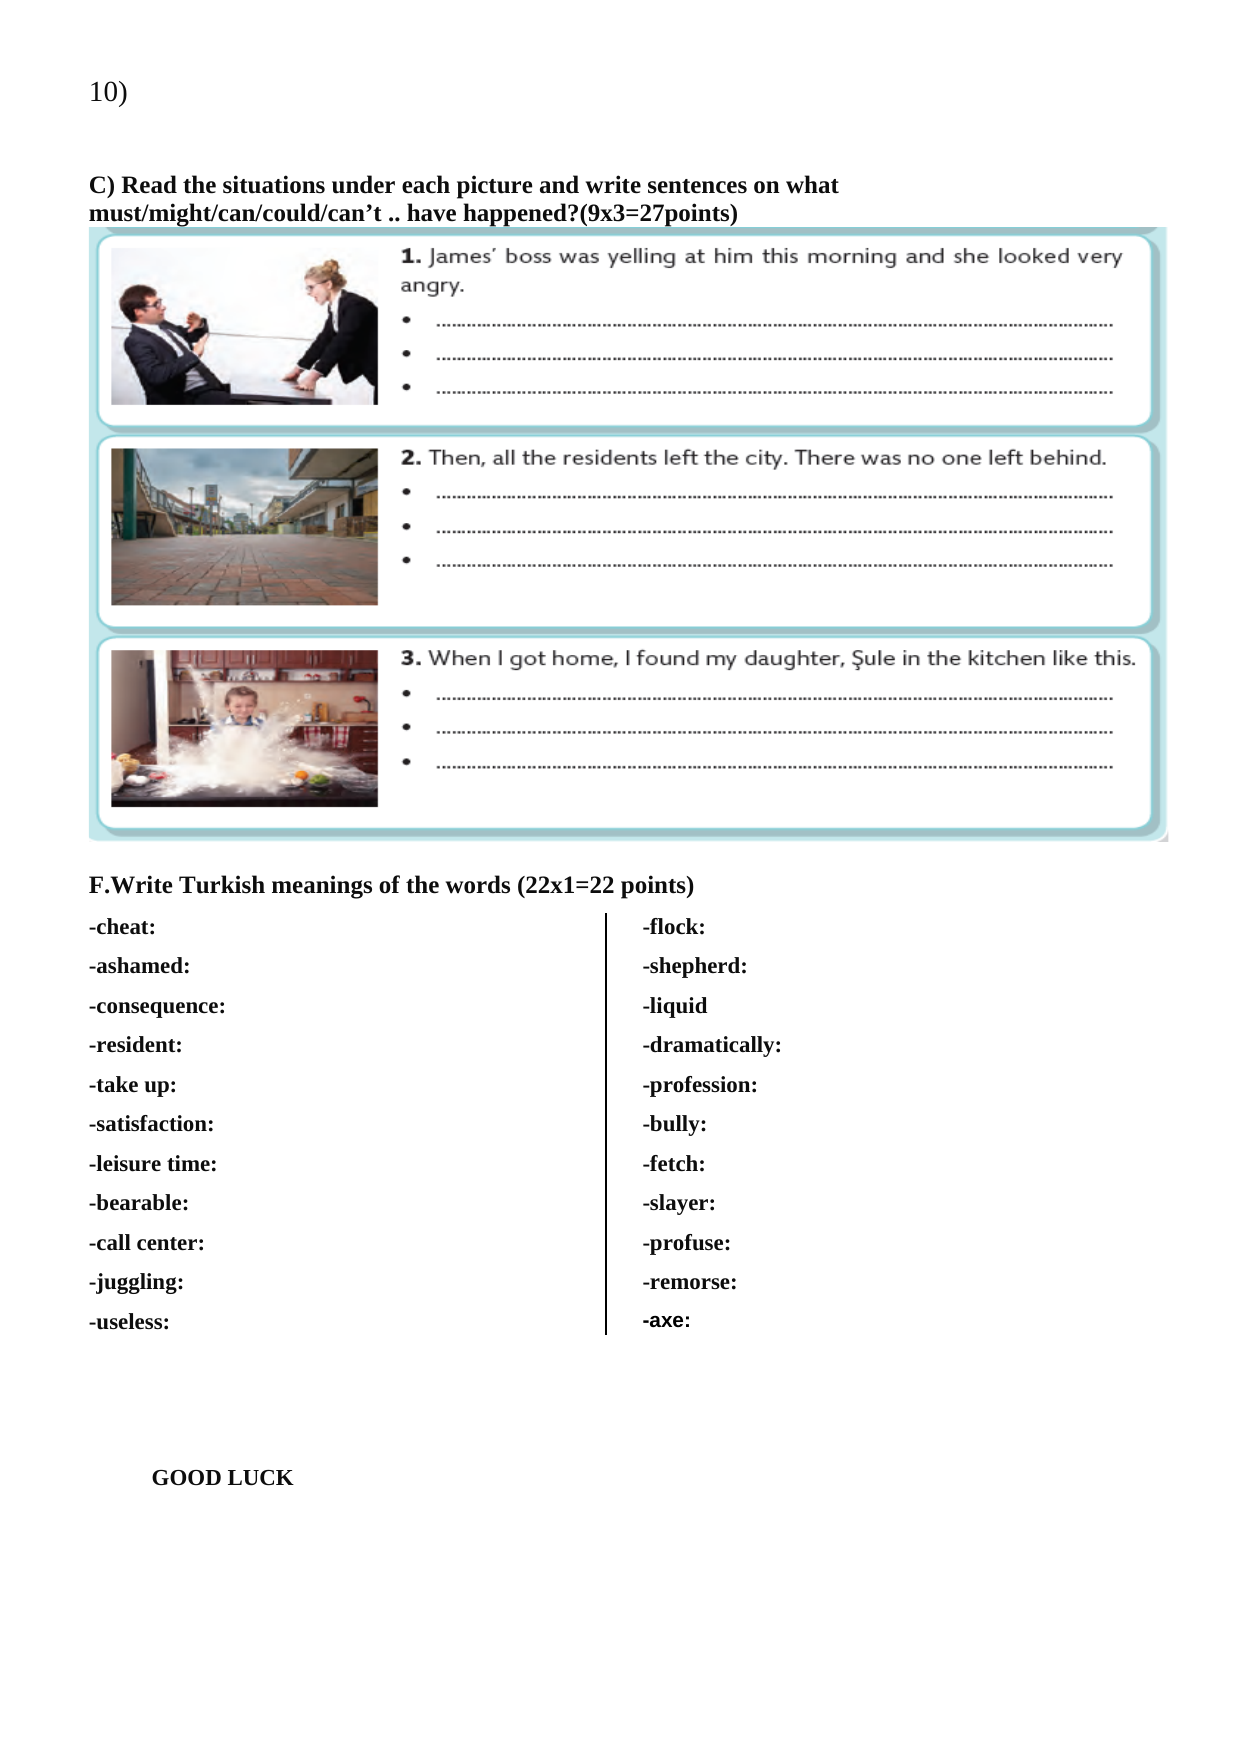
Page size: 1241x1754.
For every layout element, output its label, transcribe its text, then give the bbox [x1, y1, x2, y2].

text GOOD LUCK [89, 1464, 1122, 1490]
text -take up: [89, 1071, 568, 1097]
text -useless: [89, 1308, 568, 1334]
text -resident: [89, 1032, 568, 1058]
picture [88, 227, 1169, 842]
text -flock: [642, 913, 1122, 939]
text -bully: [642, 1111, 1122, 1137]
text -call center: [89, 1229, 568, 1255]
text C) Read the situations under each picture and write sentences on what must/might/can/could/can’t .. have happened?(9x3=27points) [89, 170, 1122, 227]
text -profession: [642, 1071, 1122, 1097]
text -satisfaction: [89, 1111, 568, 1137]
text -axe: [642, 1308, 1122, 1332]
text -shepherd: [642, 953, 1122, 979]
text 10) [89, 74, 1122, 107]
text -consequence: [89, 992, 568, 1018]
text -liquid [642, 992, 1122, 1018]
text -dramatically: [642, 1032, 1122, 1058]
text -juggling: [89, 1268, 568, 1295]
text -slayer: [642, 1189, 1122, 1216]
text -bearable: [89, 1189, 568, 1216]
text -leisure time: [89, 1150, 568, 1176]
text -remorse: [642, 1268, 1122, 1295]
text -cheat: [89, 913, 568, 939]
text -ashamed: [89, 953, 568, 979]
text -fetch: [642, 1150, 1122, 1176]
text -profuse: [642, 1229, 1122, 1255]
text F.Write Turkish meanings of the words (22x1=22 points) [89, 870, 1122, 899]
